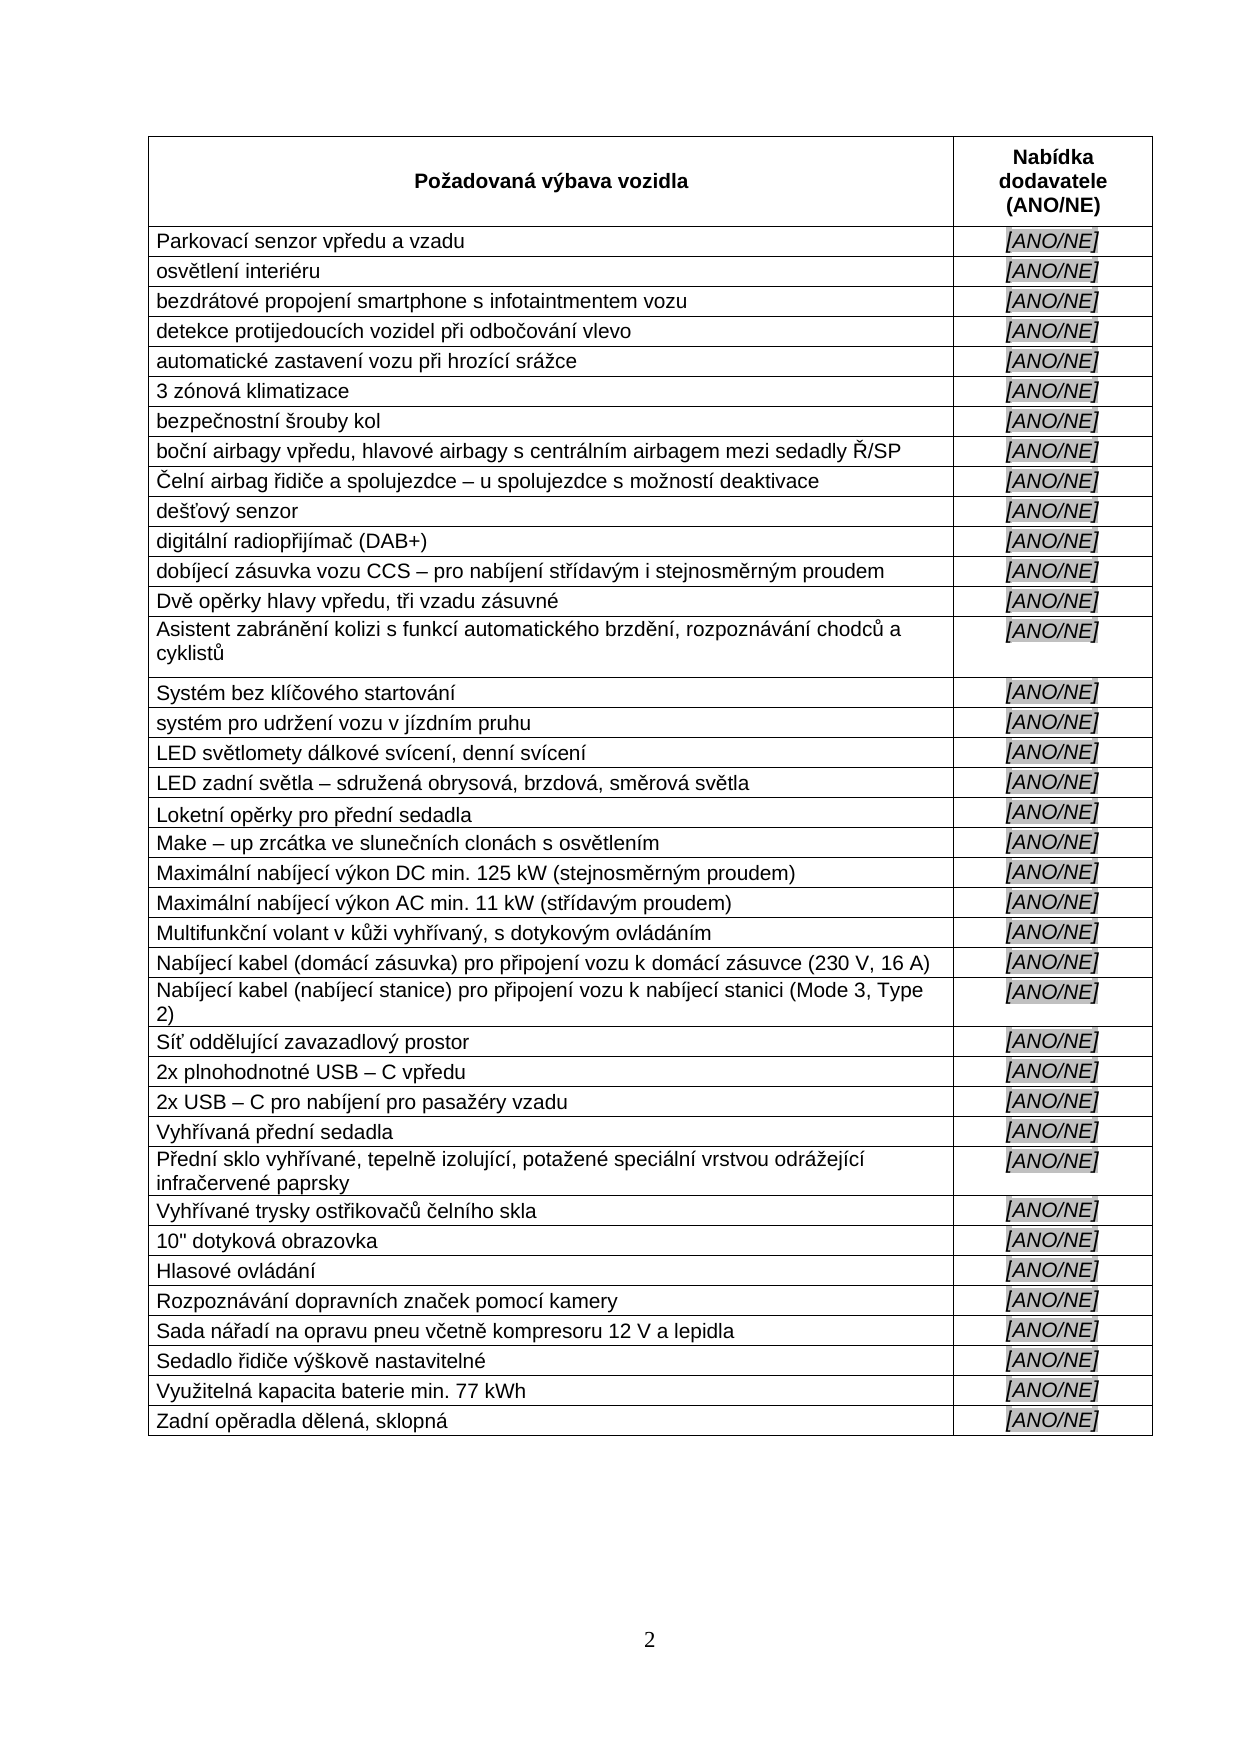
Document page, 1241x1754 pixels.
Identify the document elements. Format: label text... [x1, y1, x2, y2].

table_cell [ANO/NE] [954, 1117, 1152, 1146]
table_cell LED zadní světla – sdružená obrysová, brzdová, směrová světla [149, 768, 953, 797]
table_cell bezdrátové propojení smartphone s infotaintmentem vozu [149, 287, 953, 316]
table_cell 10" dotyková obrazovka [149, 1226, 953, 1255]
table_cell [ANO/NE] [954, 1286, 1152, 1315]
table_cell [ANO/NE] [954, 1376, 1152, 1405]
table_cell [ANO/NE] [954, 1346, 1152, 1375]
table_cell LED světlomety dálkové svícení, denní svícení [149, 738, 953, 767]
table_cell [ANO/NE] [954, 587, 1152, 616]
table_cell [ANO/NE] [954, 918, 1152, 947]
table_cell Rozpoznávání dopravních značek pomocí kamery [149, 1286, 953, 1315]
table_cell [ANO/NE] [954, 1256, 1152, 1285]
table_cell [ANO/NE] [954, 1147, 1152, 1195]
table_cell Zadní opěradla dělená, sklopná [149, 1406, 953, 1435]
table_cell Multifunkční volant v kůži vyhřívaný, s dotykovým ovládáním [149, 918, 953, 947]
table_cell [ANO/NE] [954, 347, 1152, 376]
table_cell [ANO/NE] [954, 1406, 1152, 1435]
table_cell [ANO/NE] [954, 828, 1152, 857]
table_cell Požadovaná výbava vozidla [149, 137, 953, 226]
table_cell [ANO/NE] [954, 888, 1152, 917]
table_cell Make – up zrcátka ve slunečních clonách s osvětlením [149, 828, 953, 857]
table_cell Síť oddělující zavazadlový prostor [149, 1027, 953, 1056]
table_cell [ANO/NE] [954, 1027, 1152, 1056]
table_cell detekce protijedoucích vozidel při odbočování vlevo [149, 317, 953, 346]
table_cell [ANO/NE] [954, 1316, 1152, 1345]
table_cell [ANO/NE] [954, 227, 1152, 256]
table_cell Dvě opěrky hlavy vpředu, tři vzadu zásuvné [149, 587, 953, 616]
table_cell 2x plnohodnotné USB – C vpředu [149, 1057, 953, 1086]
table_cell [ANO/NE] [954, 617, 1152, 677]
table_cell [ANO/NE] [954, 287, 1152, 316]
table_cell digitální radiopřijímač (DAB+) [149, 527, 953, 556]
table_cell 3 zónová klimatizace [149, 377, 953, 406]
table_cell [ANO/NE] [954, 738, 1152, 767]
table_cell [ANO/NE] [954, 1196, 1152, 1225]
table_cell [ANO/NE] [954, 557, 1152, 586]
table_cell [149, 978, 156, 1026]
table_cell Systém bez klíčového startování [149, 678, 953, 707]
table_cell systém pro udržení vozu v jízdním pruhu [149, 708, 953, 737]
table_cell [ANO/NE] [954, 377, 1152, 406]
table_cell Využitelná kapacita baterie min. 77 kWh [149, 1376, 953, 1405]
table_cell Maximální nabíjecí výkon AC min. 11 kW (střídavým proudem) [149, 888, 953, 917]
table_cell [ANO/NE] [954, 497, 1152, 526]
table_cell dobíjecí zásuvka vozu CCS – pro nabíjení střídavým i stejnosměrným proudem [149, 557, 953, 586]
table_cell [ANO/NE] [954, 708, 1152, 737]
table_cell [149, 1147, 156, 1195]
table_cell [ANO/NE] [954, 858, 1152, 887]
table_cell automatické zastavení vozu při hrozící srážce [149, 347, 953, 376]
table_cell [ANO/NE] [954, 527, 1152, 556]
table_cell 2x USB – C pro nabíjení pro pasažéry vzadu [149, 1087, 953, 1116]
table_cell [ANO/NE] [954, 257, 1152, 286]
table_cell Sada nářadí na opravu pneu včetně kompresoru 12 V a lepidla [149, 1316, 953, 1345]
table_cell [ANO/NE] [954, 678, 1152, 707]
table_cell Vyhřívané trysky ostřikovačů čelního skla [149, 1196, 953, 1225]
table_cell Nabíjecí kabel (domácí zásuvka) pro připojení vozu k domácí zásuvce (230 V, 16 A) [149, 948, 953, 977]
table_cell Loketní opěrky pro přední sedadla [149, 798, 953, 827]
table_cell Sedadlo řidiče výškově nastavitelné [149, 1346, 953, 1375]
table_cell [ANO/NE] [954, 768, 1152, 797]
table_cell [ANO/NE] [954, 467, 1152, 496]
table_cell Čelní airbag řidiče a spolujezdce – u spolujezdce s možností deaktivace [149, 467, 953, 496]
table_cell Vyhřívaná přední sedadla [149, 1117, 953, 1146]
table_cell Maximální nabíjecí výkon DC min. 125 kW (stejnosměrným proudem) [149, 858, 953, 887]
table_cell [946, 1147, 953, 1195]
table_cell boční airbagy vpředu, hlavové airbagy s centrálním airbagem mezi sedadly Ř/SP [149, 437, 953, 466]
table_cell osvětlení interiéru [149, 257, 953, 286]
table_cell [ANO/NE] [954, 317, 1152, 346]
table_cell [ANO/NE] [954, 978, 1152, 1026]
table_cell [ANO/NE] [954, 437, 1152, 466]
table_cell [ANO/NE] [954, 1057, 1152, 1086]
table_cell Hlasové ovládání [149, 1256, 953, 1285]
table_cell Parkovací senzor vpředu a vzadu [149, 227, 953, 256]
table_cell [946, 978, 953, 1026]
table_cell Asistent zabránění kolizi s funkcí automatického brzdění, rozpoznávání chodců a cyklistů [149, 617, 953, 677]
table_cell [ANO/NE] [954, 948, 1152, 977]
table_cell [ANO/NE] [954, 407, 1152, 436]
table_cell [ANO/NE] [954, 1087, 1152, 1116]
table_cell [ANO/NE] [954, 798, 1152, 827]
table_cell [ANO/NE] [954, 1226, 1152, 1255]
table_cell Nabídka dodavatele (ANO/NE) [954, 137, 1152, 226]
table_cell dešťový senzor [149, 497, 953, 526]
table_cell bezpečnostní šrouby kol [149, 407, 953, 436]
